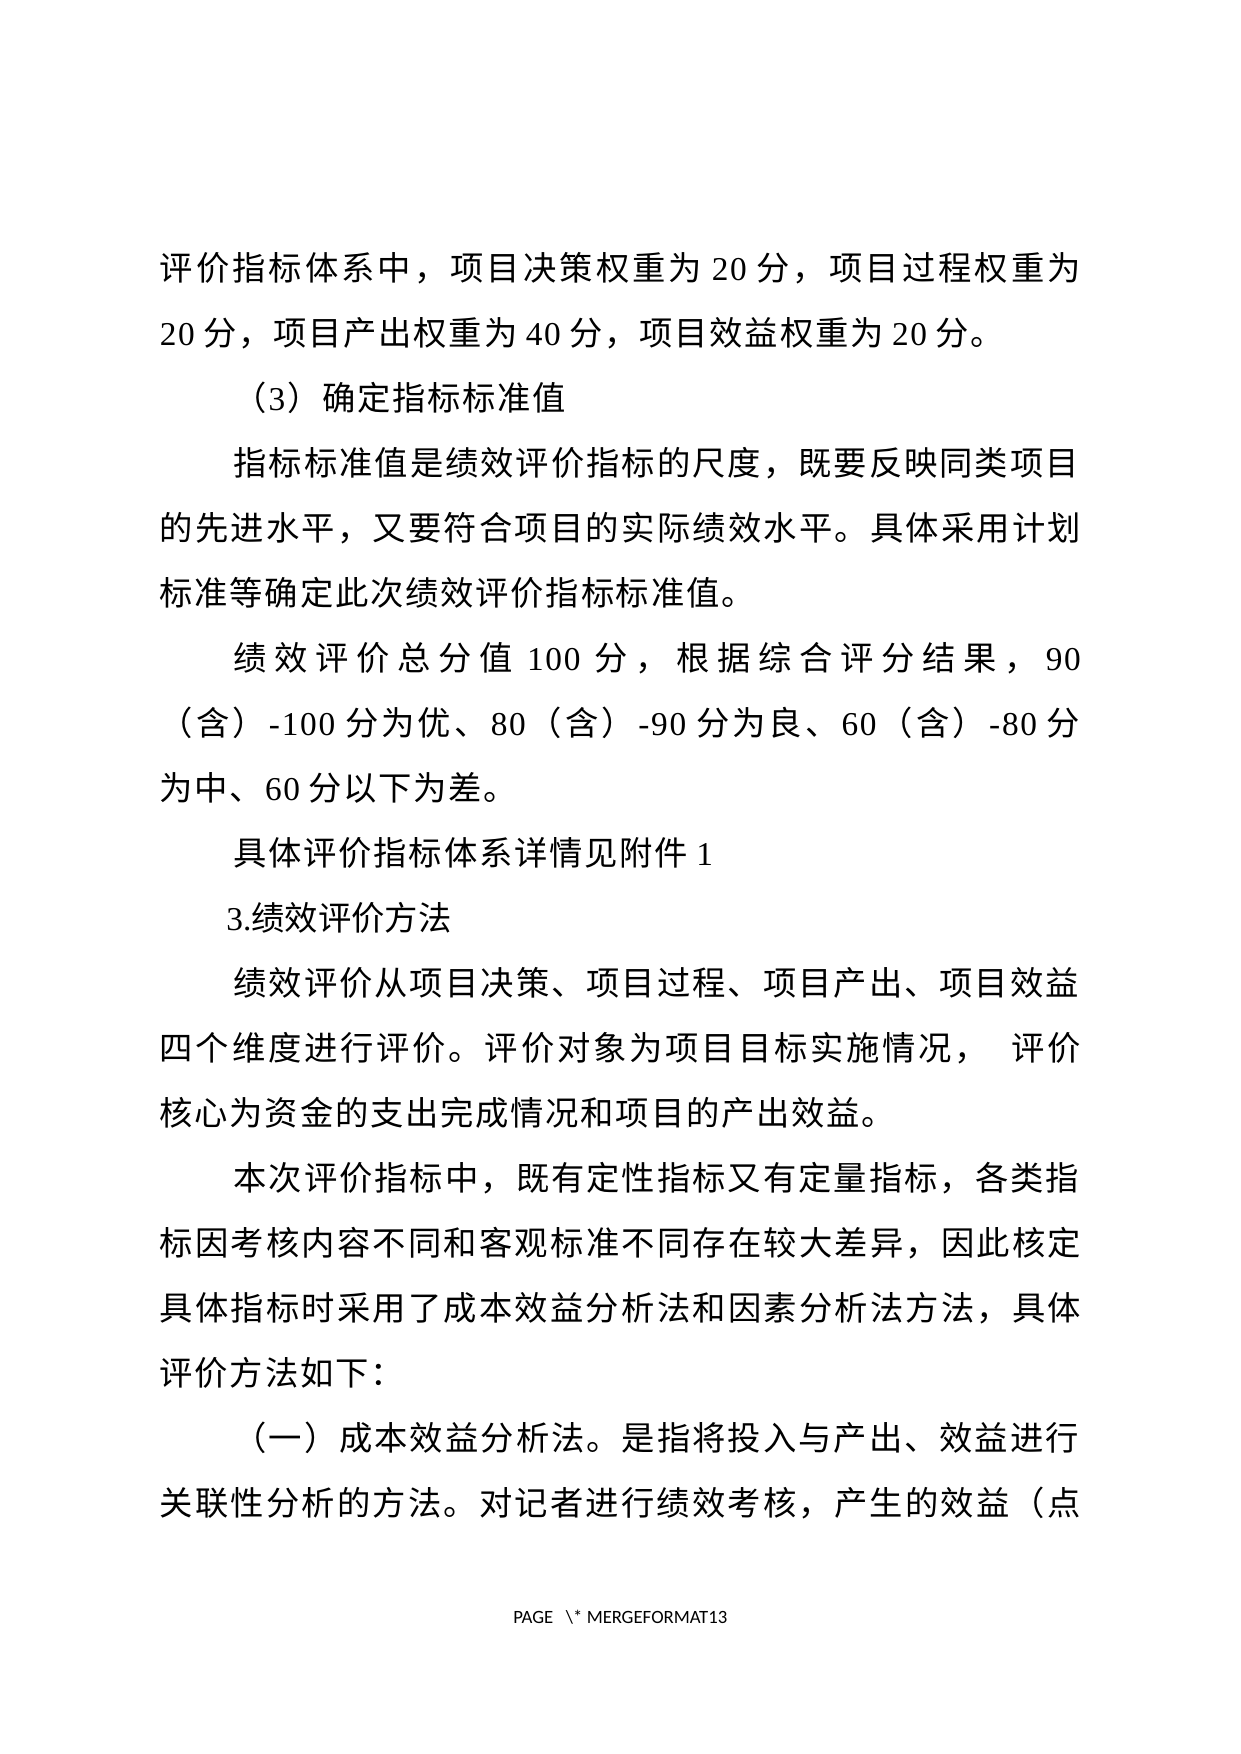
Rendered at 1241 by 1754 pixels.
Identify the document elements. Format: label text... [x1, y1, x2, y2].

title 3.绩效评价方法 [159, 883, 1081, 948]
text （3）确定指标标准值 [159, 363, 1081, 428]
text 指标标准值是绩效评价指标的尺度，既要反映同类项目的先进水平，又要符合项目的实际绩效水平。具体采用计划标准等确定此次绩效评价指标标准值。 [159, 428, 1081, 623]
text 本次评价指标中，既有定性指标又有定量指标，各类指标因考核内容不同和客观标准不同存在较大差异，因此核定具体指标时采用了成本效益分析法和因素分析法方法，具体评价方法如下： [159, 1143, 1081, 1403]
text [159, 1403, 1081, 1533]
title 绩效评价总分值100分，根据综合评分结果，90（含）-100分为优、80（含）-90分为良、60（含）-80分为中、60分以下为差。 [159, 623, 1081, 818]
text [159, 233, 1081, 363]
text 绩效评价从项目决策、项目过程、项目产出、项目效益四个维度进行评价。评价对象为项目目标实施情况， 评价核心为资金的支出完成情况和项目的产出效益。 [159, 948, 1081, 1143]
title 具体评价指标体系详情见附件1 [159, 818, 1081, 883]
